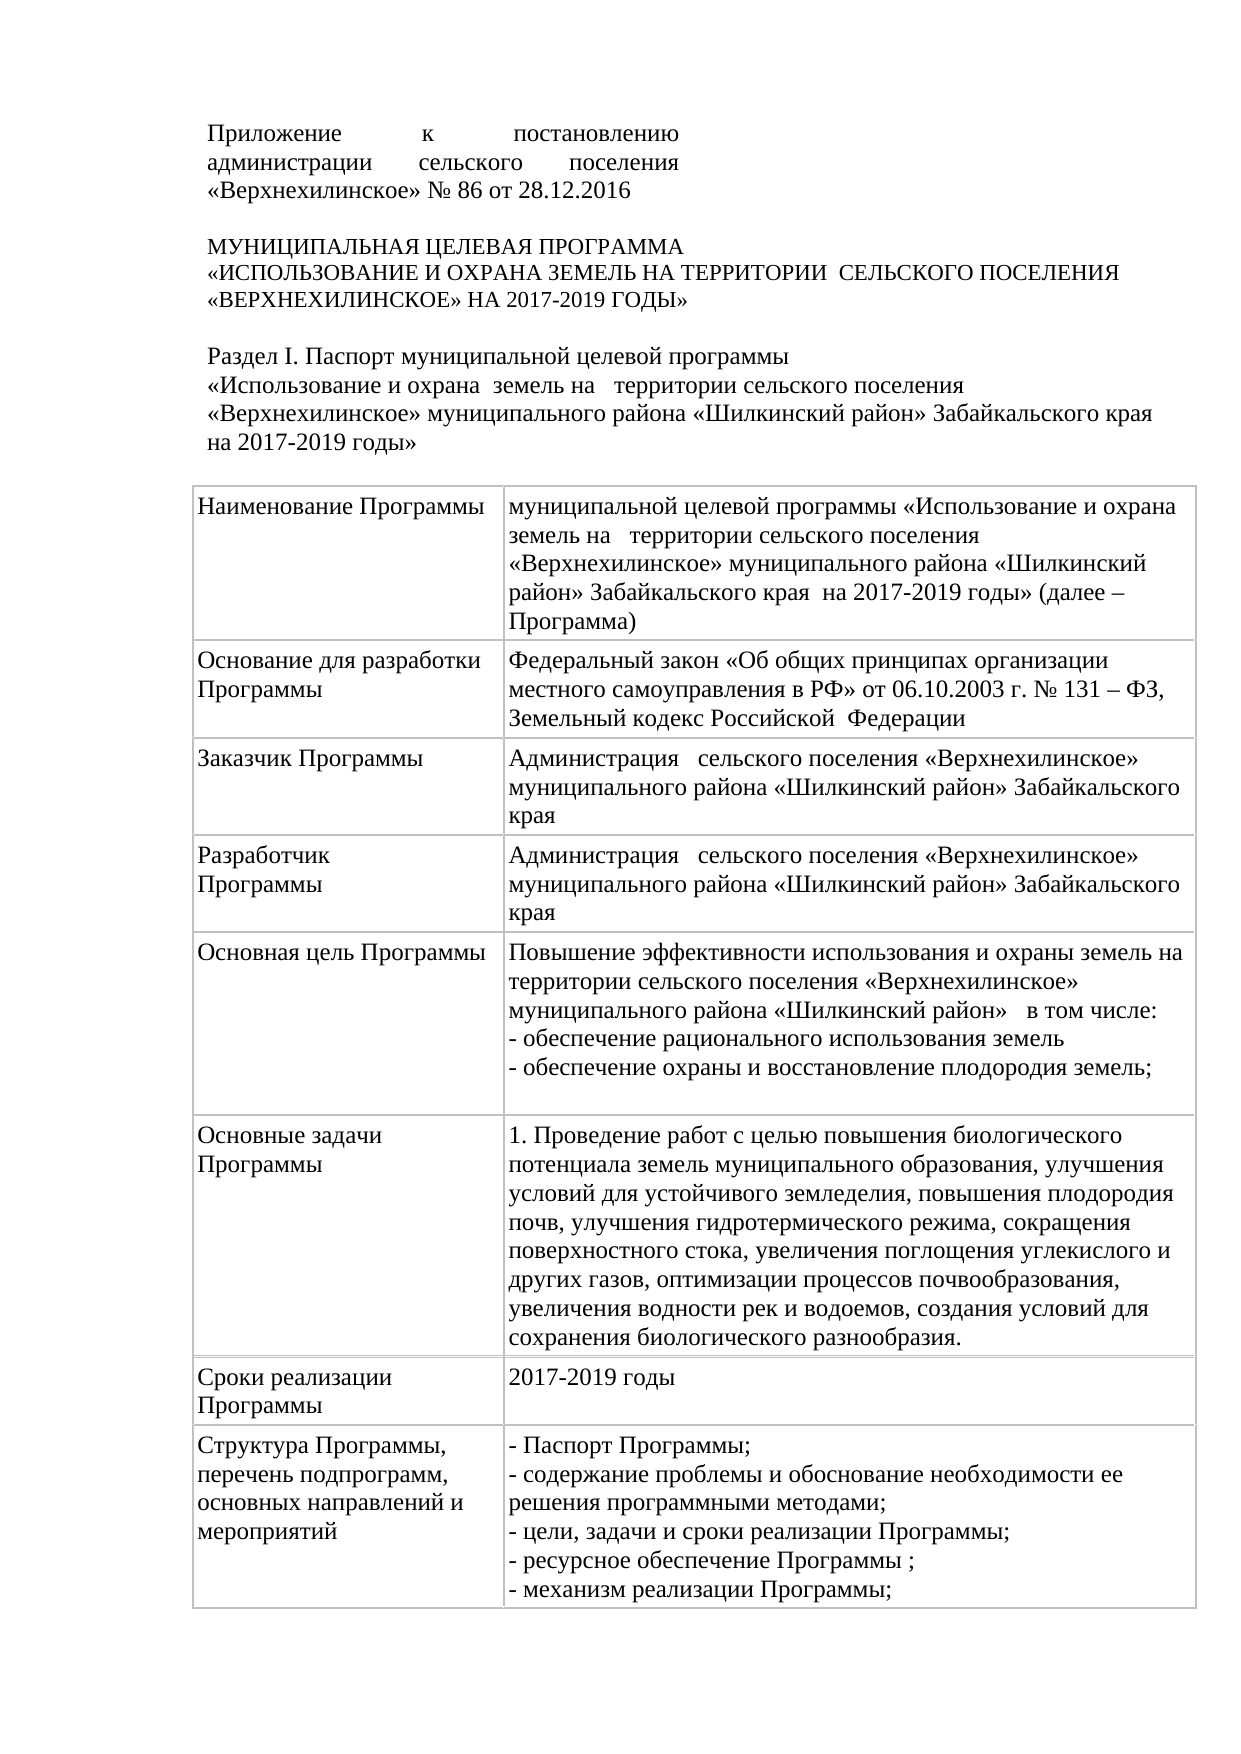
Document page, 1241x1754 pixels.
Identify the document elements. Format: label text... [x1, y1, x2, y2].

table_cell Администрация сельского поселения «Верхнехилинское» муниципального района «Шилкинский район» Забайкальского края [505, 834, 1195, 931]
text Раздел I. Паспорт муниципальной целевой программы [207, 341, 1181, 370]
table_cell Сроки реализации Программы [194, 1358, 503, 1424]
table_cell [504, 1424, 1195, 1607]
table_cell Администрация сельского поселения «Верхнехилинское» муниципального района «Шилкинский район» Забайкальского края [505, 737, 1195, 834]
table_cell 1. Проведение работ с целью повышения биологического потенциала земель муниципального образования, улучшения условий для устойчивого земледелия, повышения плодородия почв, улучшения гидротермического режима, сокращения поверхностного стока, увеличения поглощения углекислого и других газов, оптимизации процессов почвообразования, увеличения водности рек и водоемов, создания условий для сохранения биологического разнообразия. [505, 1114, 1195, 1355]
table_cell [194, 1426, 503, 1607]
table_header Наименование Программы [194, 487, 503, 639]
table_cell Повышение эффективности использования и охраны земель на территории сельского поселения «Верхнехилинское» муниципального района «Шилкинский район» в том числе: - обеспечение рационального использования земель - обеспечение охраны и восстановление плодородия земель; [505, 931, 1195, 1114]
text «ИСПОЛЬЗОВАНИЕ И ОХРАНА ЗЕМЕЛЬ НА ТЕРРИТОРИИ СЕЛЬСКОГО ПОСЕЛЕНИЯ «ВЕРХНЕХИЛИНСКОЕ» НА 2017-2019 ГОДЫ» [207, 259, 1181, 312]
table_cell Разработчик Программы [194, 836, 503, 931]
table_cell Федеральный закон «Об общих принципах организации местного самоуправления в РФ» от 06.10.2003 г. № 131 – ФЗ, Земельный кодекс Российской Федерации [505, 639, 1195, 737]
table_cell Основные задачи Программы [194, 1116, 503, 1355]
table_cell 2017-2019 годы [505, 1355, 1195, 1424]
table_cell Заказчик Программы [194, 739, 503, 834]
text МУНИЦИПАЛЬНАЯ ЦЕЛЕВАЯ ПРОГРАММА [207, 233, 1181, 259]
table_cell Основная цель Программы [194, 933, 503, 1114]
table_header муниципальной целевой программы «Использование и охрана земель на территории сельского поселения «Верхнехилинское» муниципального района «Шилкинский район» Забайкальского края на 2017-2019 годы» (далее – Программа) [505, 487, 1195, 639]
text Приложение к постановлению администрации сельского поселения «Верхнехилинское» № 86 от 28.12.2016 [207, 118, 679, 204]
text «Использование и охрана земель на территории сельского поселения «Верхнехилинское» муниципального района «Шилкинский район» Забайкальского края на 2017-2019 годы» [207, 370, 1181, 456]
table_cell Основание для разработки Программы [194, 641, 503, 737]
